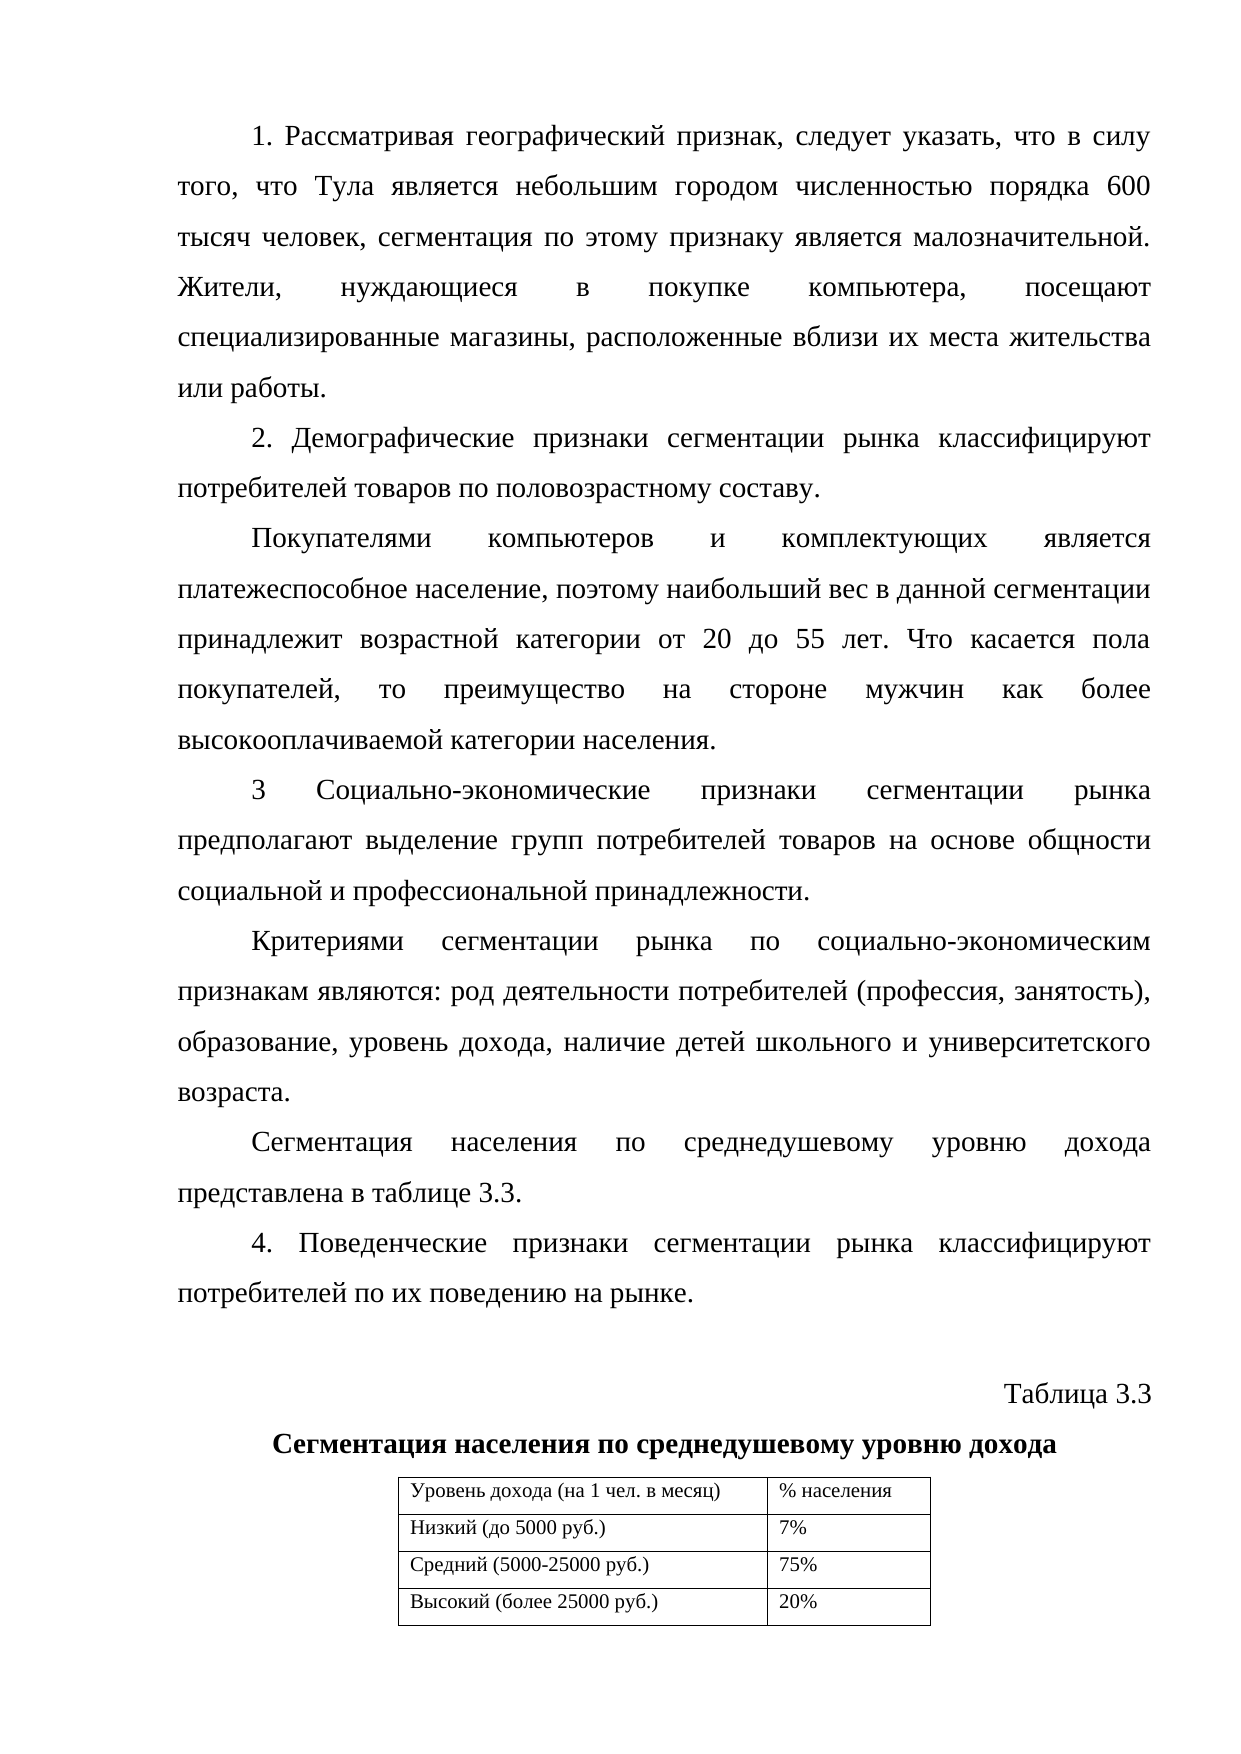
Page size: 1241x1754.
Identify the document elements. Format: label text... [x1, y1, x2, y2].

table_cell 20% [768, 1589, 930, 1625]
list Критериями сегментации рынка по социально-экономическим признакам являются: род деятельности потребителей (профессия, занятость), образование, уровень дохода, наличие детей школьного и университетского возраста. [177, 923, 1152, 1108]
list 1. Рассматривая географический признак, следует указать, что в силу того, что Тула является небольшим городом численностью порядка 600 тысяч человек, сегментация по этому признаку является малозначительной. Жители, нуждающиеся в покупке компьютера, посещают специализированные магазины, расположенные вблизи их места жительства или работы. [177, 118, 1152, 403]
list Покупателями компьютеров и комплектующих является платежеспособное население, поэтому наибольший вес в данной сегментации принадлежит возрастной категории от 20 до 55 лет. Что касается пола покупателей, то преимущество на стороне мужчин как более высокооплачиваемой категории населения. [177, 521, 1152, 755]
list 3 Социально-экономические признаки сегментации рынка предполагают выделение групп потребителей товаров на основе общности социальной и профессиональной принадлежности. [177, 772, 1152, 906]
list 2. Демографические признаки сегментации рынка классифицируют потребителей товаров по половозрастному составу. [177, 420, 1152, 504]
list 4. Поведенческие признаки сегментации рынка классифицируют потребителей по их поведению на рынке. [177, 1225, 1152, 1309]
table_cell 75% [768, 1552, 930, 1588]
list Сегментация населения по среднедушевому уровню дохода [177, 1426, 1152, 1460]
table_cell Высокий (более 25000 руб.) [399, 1589, 767, 1625]
table_header % населения [768, 1478, 930, 1514]
list Таблица 3.3 [177, 1376, 1152, 1409]
table_cell Низкий (до 5000 руб.) [399, 1515, 767, 1551]
table_cell 7% [768, 1515, 930, 1551]
table_cell Средний (5000-25000 руб.) [399, 1552, 767, 1588]
list Сегментация населения по среднедушевому уровню дохода представлена в таблице 3.3. [177, 1124, 1152, 1208]
table_header Уровень дохода (на 1 чел. в месяц) [399, 1478, 767, 1514]
